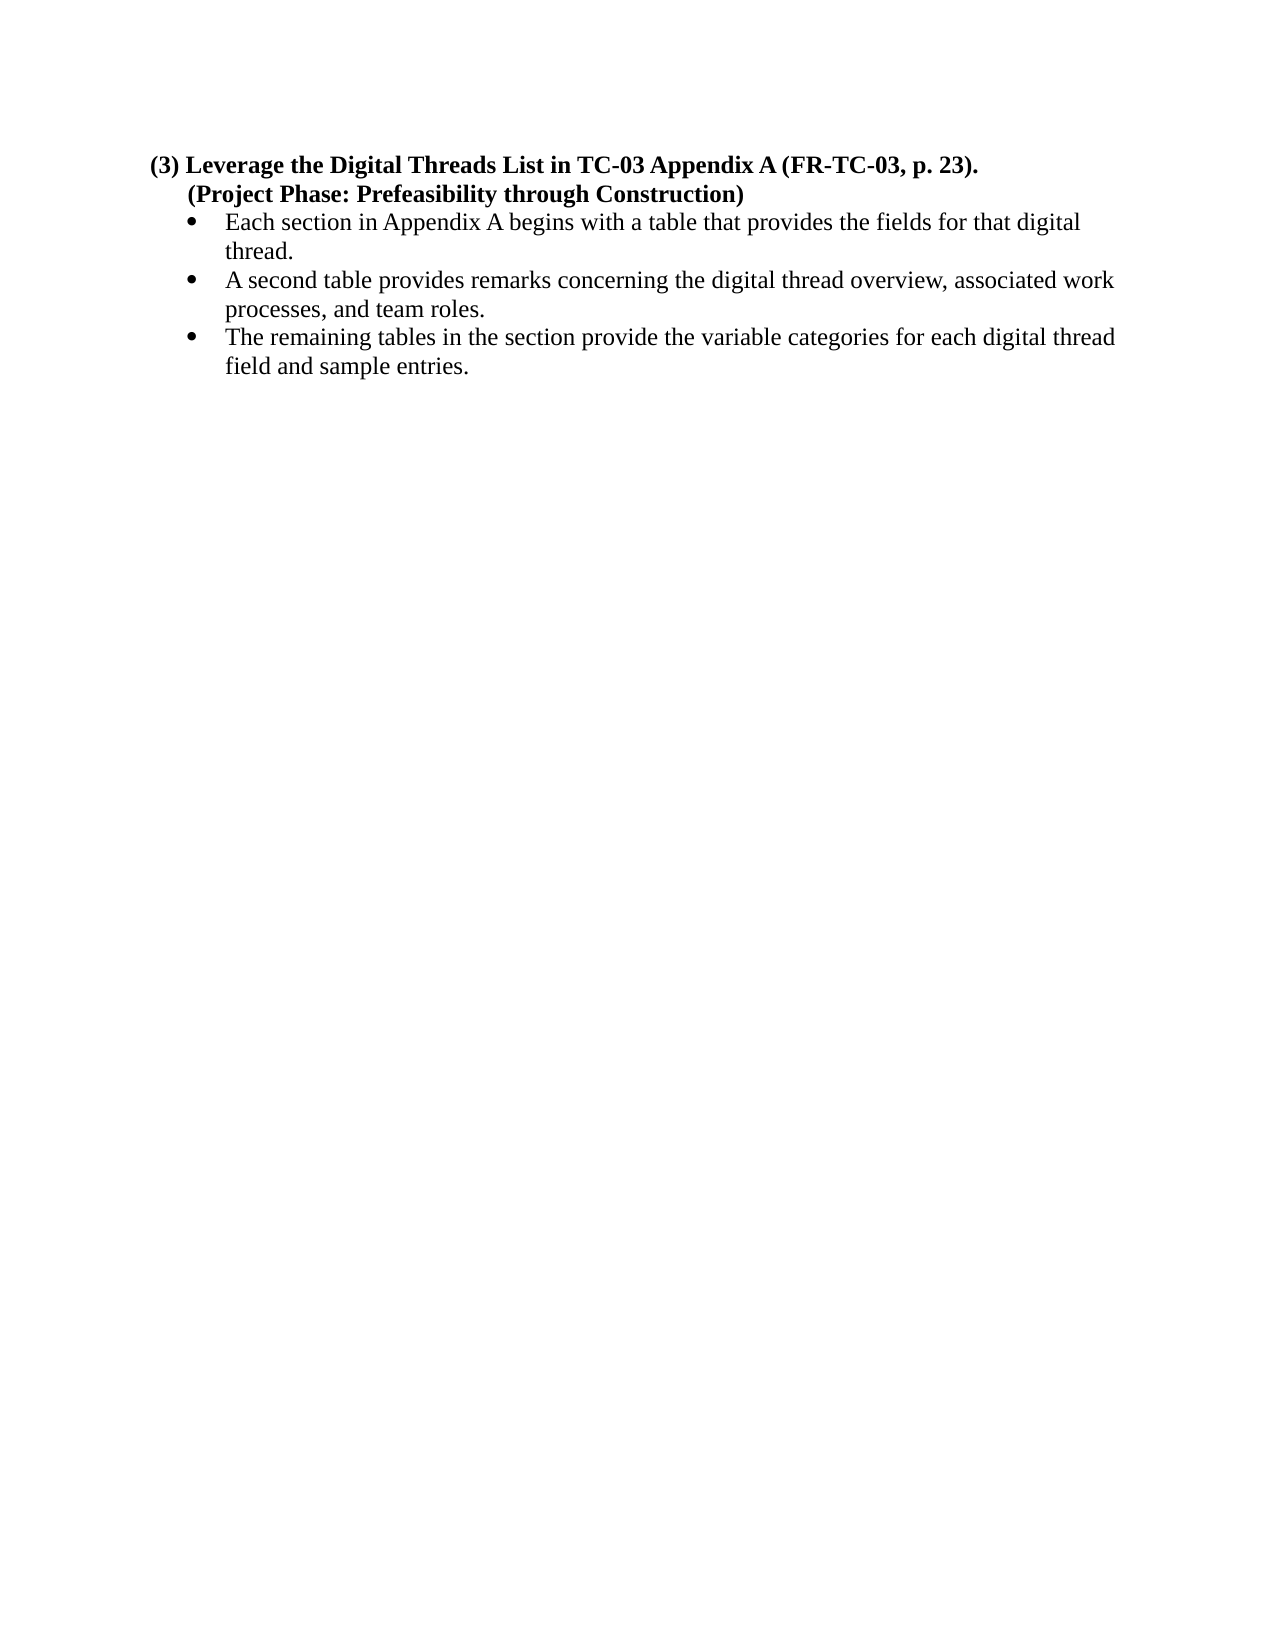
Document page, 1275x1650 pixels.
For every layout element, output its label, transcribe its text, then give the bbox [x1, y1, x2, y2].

subtitle (Project Phase: Prefeasibility through Construction) [150, 179, 1134, 207]
list Each section in Appendix A begins with a table that provides the fields for that digital thread. [187, 207, 1134, 265]
list The remaining tables in the section provide the variable categories for each digital thread field and sample entries. [187, 322, 1134, 380]
list A second table provides remarks concerning the digital thread overview, associated work processes, and team roles. [187, 265, 1134, 322]
subtitle (3) Leverage the Digital Threads List in TC-03 Appendix A (FR-TC-03, p. 23). [150, 150, 1134, 179]
